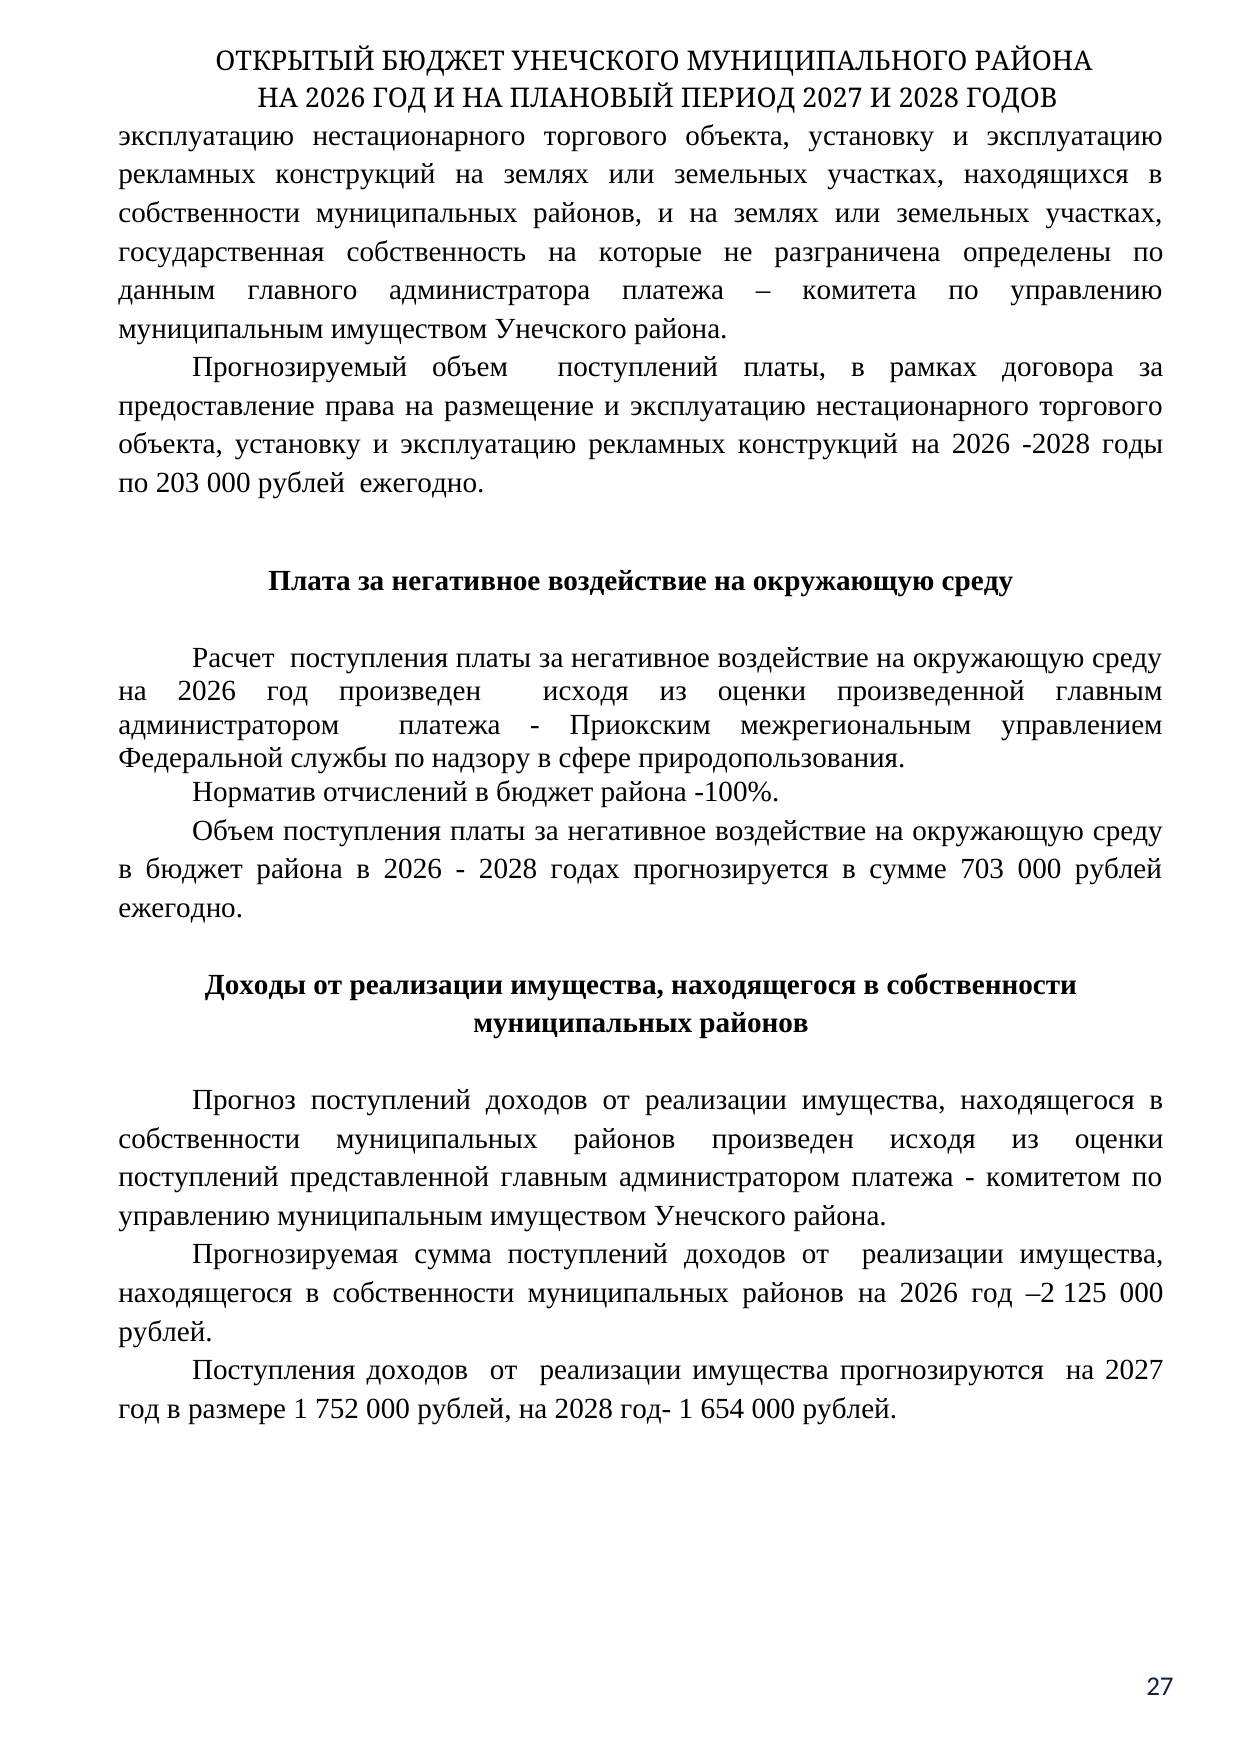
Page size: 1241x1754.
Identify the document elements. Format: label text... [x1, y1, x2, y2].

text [118, 118, 1163, 344]
text Объем поступления платы за негативное воздействие на окружающую среду в бюджет района в 2026 - 2028 годах прогнозируется в сумме 703 000 рублей ежегодно. [118, 813, 1163, 923]
text Доходы от реализации имущества, находящегося в собственности муниципальных районов [118, 967, 1163, 1039]
text Норматив отчислений в бюджет района -100%. [118, 774, 1163, 808]
text Прогнозируемый объем поступлений платы, в рамках договора за предоставление права на размещение и эксплуатацию нестационарного торгового объекта, установку и эксплуатацию рекламных конструкций на 2026 -2028 годы по 203 000 рублей ежегодно. [118, 349, 1163, 498]
text Прогнозируемая сумма поступлений доходов от реализации имущества, находящегося в собственности муниципальных районов на 2026 год –2 125 000 рублей. [118, 1237, 1163, 1347]
text Расчет поступления платы за негативное воздействие на окружающую среду на 2026 год произведен исходя из оценки произведенной главным администратором платежа - Приокским межрегиональным управлением Федеральной службы по надзору в сфере природопользования. [118, 640, 1163, 774]
text Поступления доходов от реализации имущества прогнозируются на 2027 год в размере 1 752 000 рублей, на 2028 год- 1 654 000 рублей. [118, 1352, 1163, 1424]
subtitle Плата за негативное воздействие на окружающую среду [118, 563, 1163, 596]
text Прогноз поступлений доходов от реализации имущества, находящегося в собственности муниципальных районов произведен исходя из оценки поступлений представленной главным администратором платежа - комитетом по управлению муниципальным имуществом Унечского района. [118, 1082, 1163, 1232]
